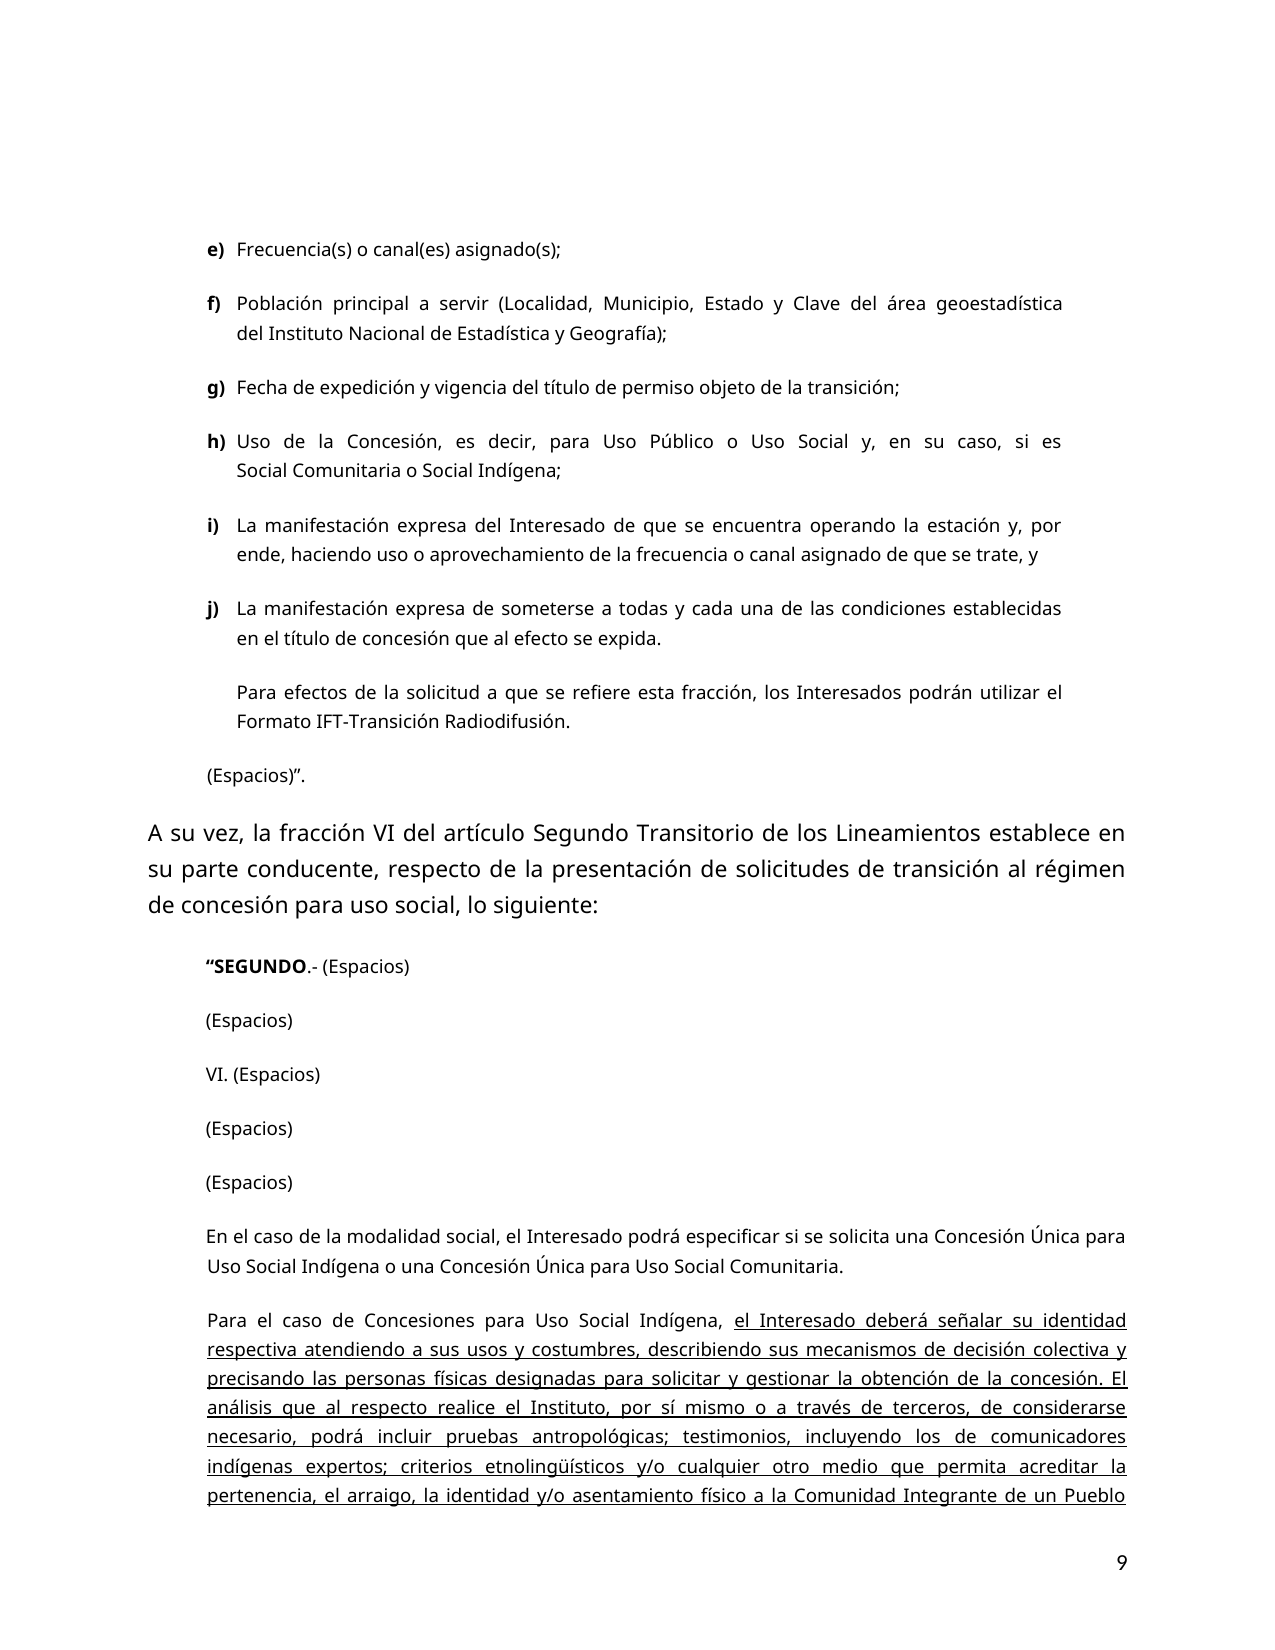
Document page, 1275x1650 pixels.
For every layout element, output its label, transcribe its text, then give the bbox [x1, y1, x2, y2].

text h) Uso de la Concesión, es decir, para Uso Público o Uso Social y, en su caso, si es Social Comunitaria o Social Indígena; [207, 428, 1063, 483]
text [206, 1304, 1127, 1508]
text j) La manifestación expresa de someterse a todas y cada una de las condiciones establecidas en el título de concesión que al efecto se expida. [207, 596, 1063, 650]
text (Espacios) [206, 1112, 1127, 1141]
text “SEGUNDO.- (Espacios) [206, 950, 1127, 979]
text e) Frecuencia(s) o canal(es) asignado(s); [207, 236, 1063, 262]
text f) Población principal a servir (Localidad, Municipio, Estado y Clave del área geoestadística del Instituto Nacional de Estadística y Geografía); [207, 291, 1063, 345]
text A su vez, la fracción VI del artículo Segundo Transitorio de los Lineamientos establece en su parte conducente, respecto de la presentación de solicitudes de transición al régimen de concesión para uso social, lo siguiente: [148, 817, 1127, 920]
text g) Fecha de expedición y vigencia del título de permiso objeto de la transición; [207, 374, 1063, 400]
text En el caso de la modalidad social, el Interesado podrá especificar si se solicita una Concesión Única para Uso Social Indígena o una Concesión Única para Uso Social Comunitaria. [206, 1221, 1127, 1279]
text (Espacios) [206, 1004, 1127, 1033]
text VI. (Espacios) [206, 1058, 1127, 1087]
text i) La manifestación expresa del Interesado de que se encuentra operando la estación y, por ende, haciendo uso o aprovechamiento de la frecuencia o canal asignado de que se trate, y [207, 512, 1063, 567]
text (Espacios)”. [207, 763, 1063, 788]
text Para efectos de la solicitud a que se refiere esta fracción, los Interesados podrán utilizar el Formato IFT-Transición Radiodifusión. [236, 679, 1063, 734]
text (Espacios) [206, 1166, 1127, 1196]
